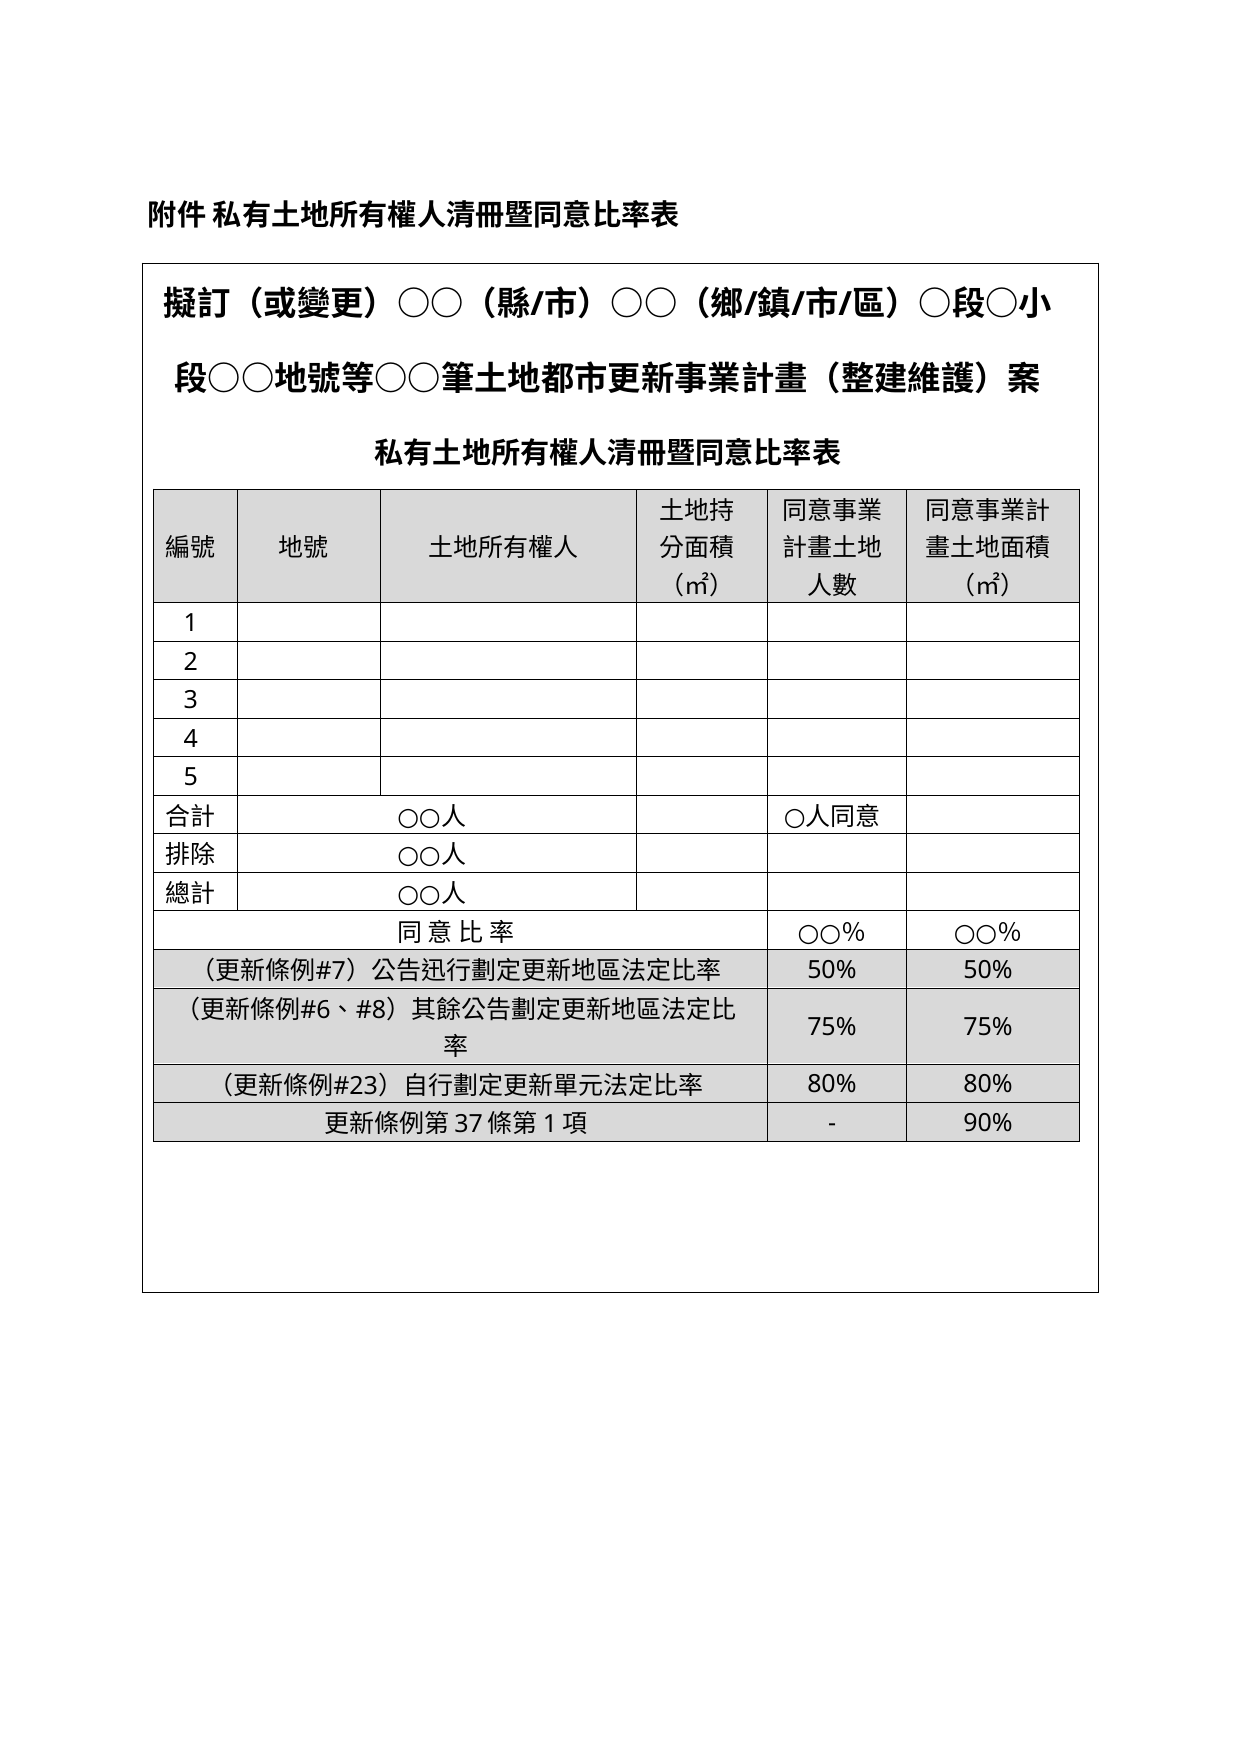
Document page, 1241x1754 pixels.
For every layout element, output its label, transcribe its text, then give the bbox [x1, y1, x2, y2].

text 附件 私有土地所有權人清冊暨同意比率表 [148, 175, 1092, 250]
table_header 擬訂（或變更）○○（縣/市）○○（鄉/鎮/市/區）○段○小段○○地號等○○筆土地都市更新事業計畫（整建維護）案 私有土地所有權人清冊暨同意比率表 [143, 264, 1098, 1292]
